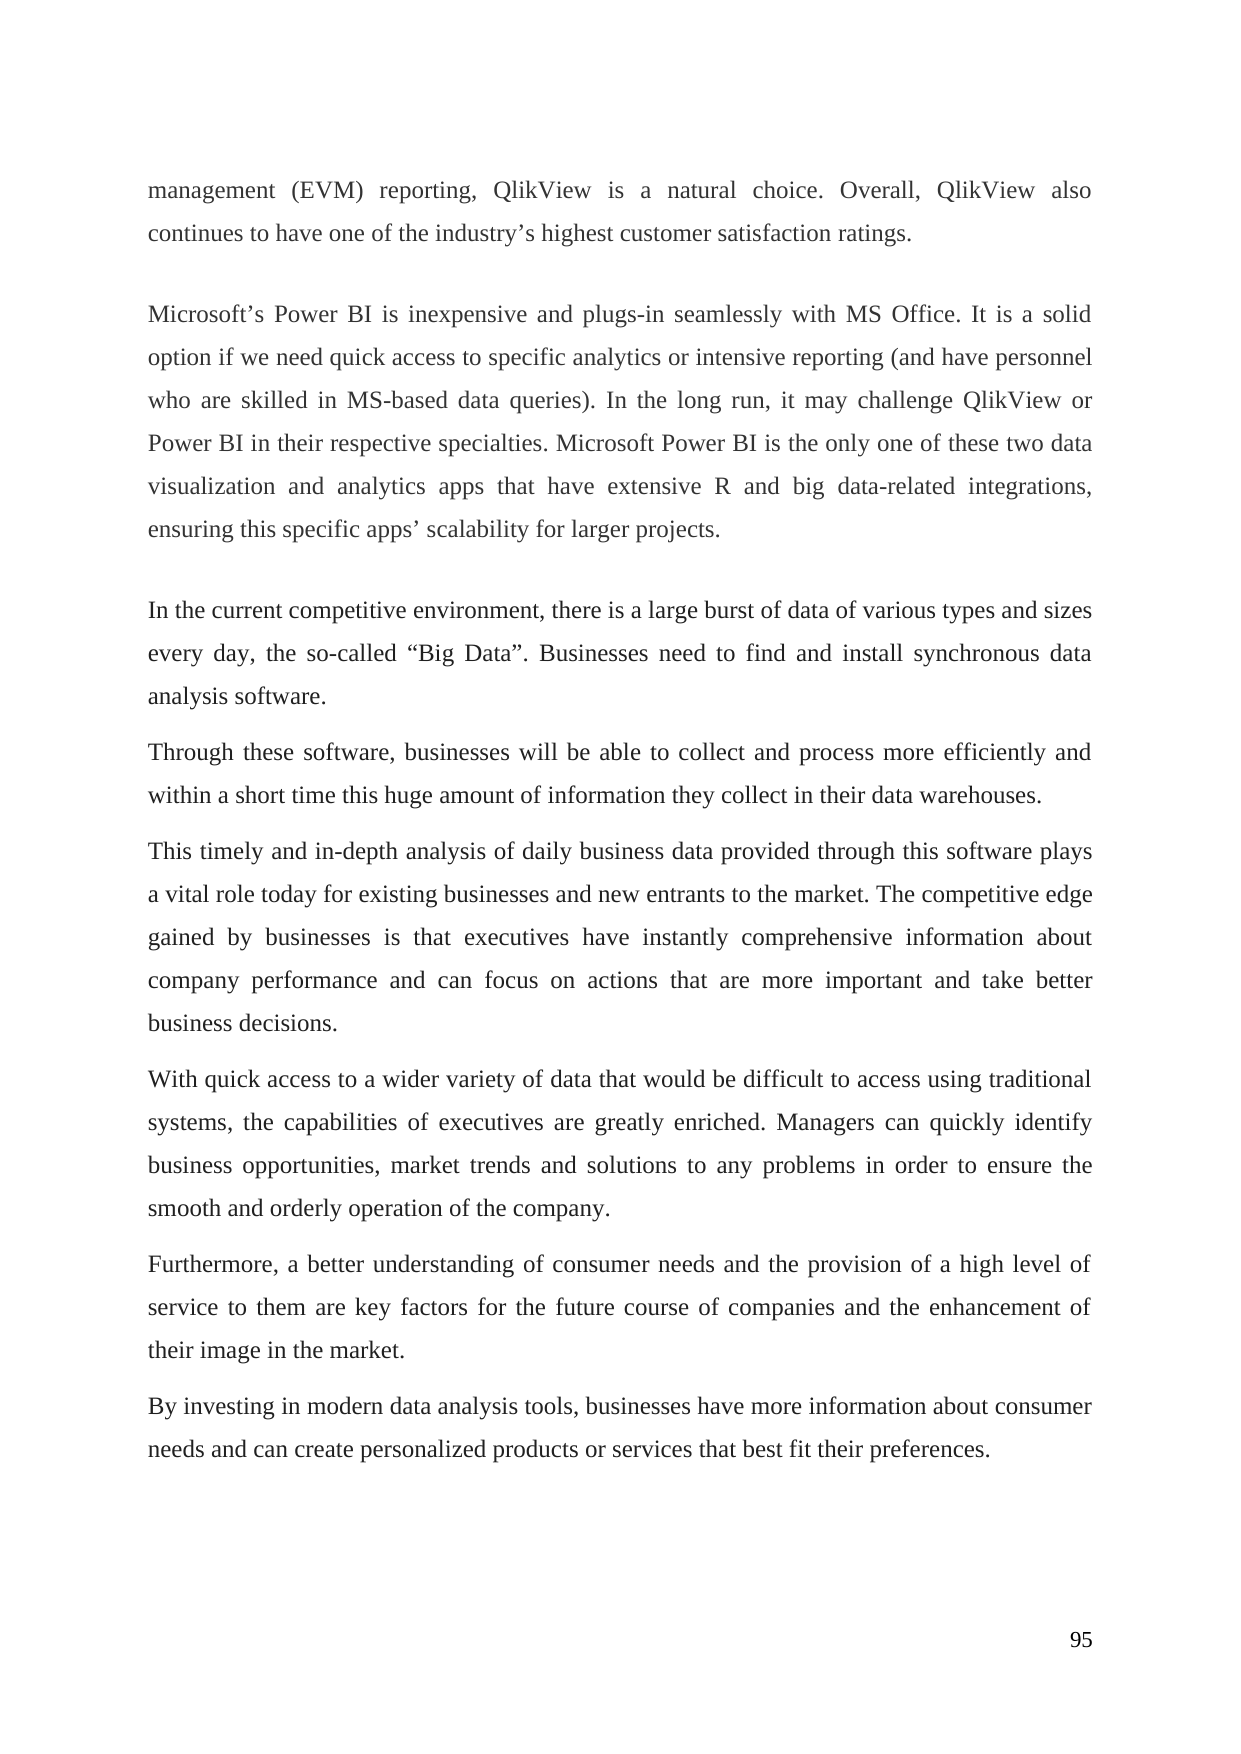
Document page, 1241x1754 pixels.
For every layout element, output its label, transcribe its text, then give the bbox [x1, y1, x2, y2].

text In the current competitive environment, there is a large burst of data of various types and sizes every day, the so-called “Big Data”. Businesses need to find and install synchronous data analysis software. [148, 595, 1093, 710]
text This timely and in-depth analysis of daily business data provided through this software plays a vital role today for existing businesses and new entrants to the market. The competitive edge gained by businesses is that executives have instantly comprehensive information about company performance and can focus on actions that are more important and take better business decisions. [148, 836, 1093, 1037]
text Microsoft’s Power BI is inexpensive and plugs-in seamlessly with MS Office. It is a solid option if we need quick access to specific analytics or intensive reporting (and have personnel who are skilled in MS-based data queries). In the long run, it may challenge QlikView or Power BI in their respective specialties. Microsoft Power BI is the only one of these two data visualization and analytics apps that have extensive R and big data-related integrations, ensuring this specific apps’ scalability for larger projects. [148, 299, 1093, 543]
text management (EVM) reporting, QlikView is a natural choice. Overall, QlikView also continues to have one of the industry’s highest customer satisfaction ratings. [148, 175, 1092, 247]
text By investing in modern data analysis tools, businesses have more information about consumer needs and can create personalized products or services that best fit their preferences. [148, 1391, 1093, 1463]
text Through these software, businesses will be able to collect and process more efficiently and within a short time this huge amount of information they collect in their data warehouses. [148, 737, 1092, 809]
text Furthermore, a better understanding of consumer needs and the provision of a high level of service to them are key factors for the future course of companies and the enhancement of their image in the market. [148, 1249, 1093, 1364]
text With quick access to a wider variety of data that would be difficult to access using traditional systems, the capabilities of executives are greatly enriched. Managers can quickly identify business opportunities, market trends and solutions to any problems in order to ensure the smooth and orderly operation of the company. [148, 1064, 1093, 1222]
